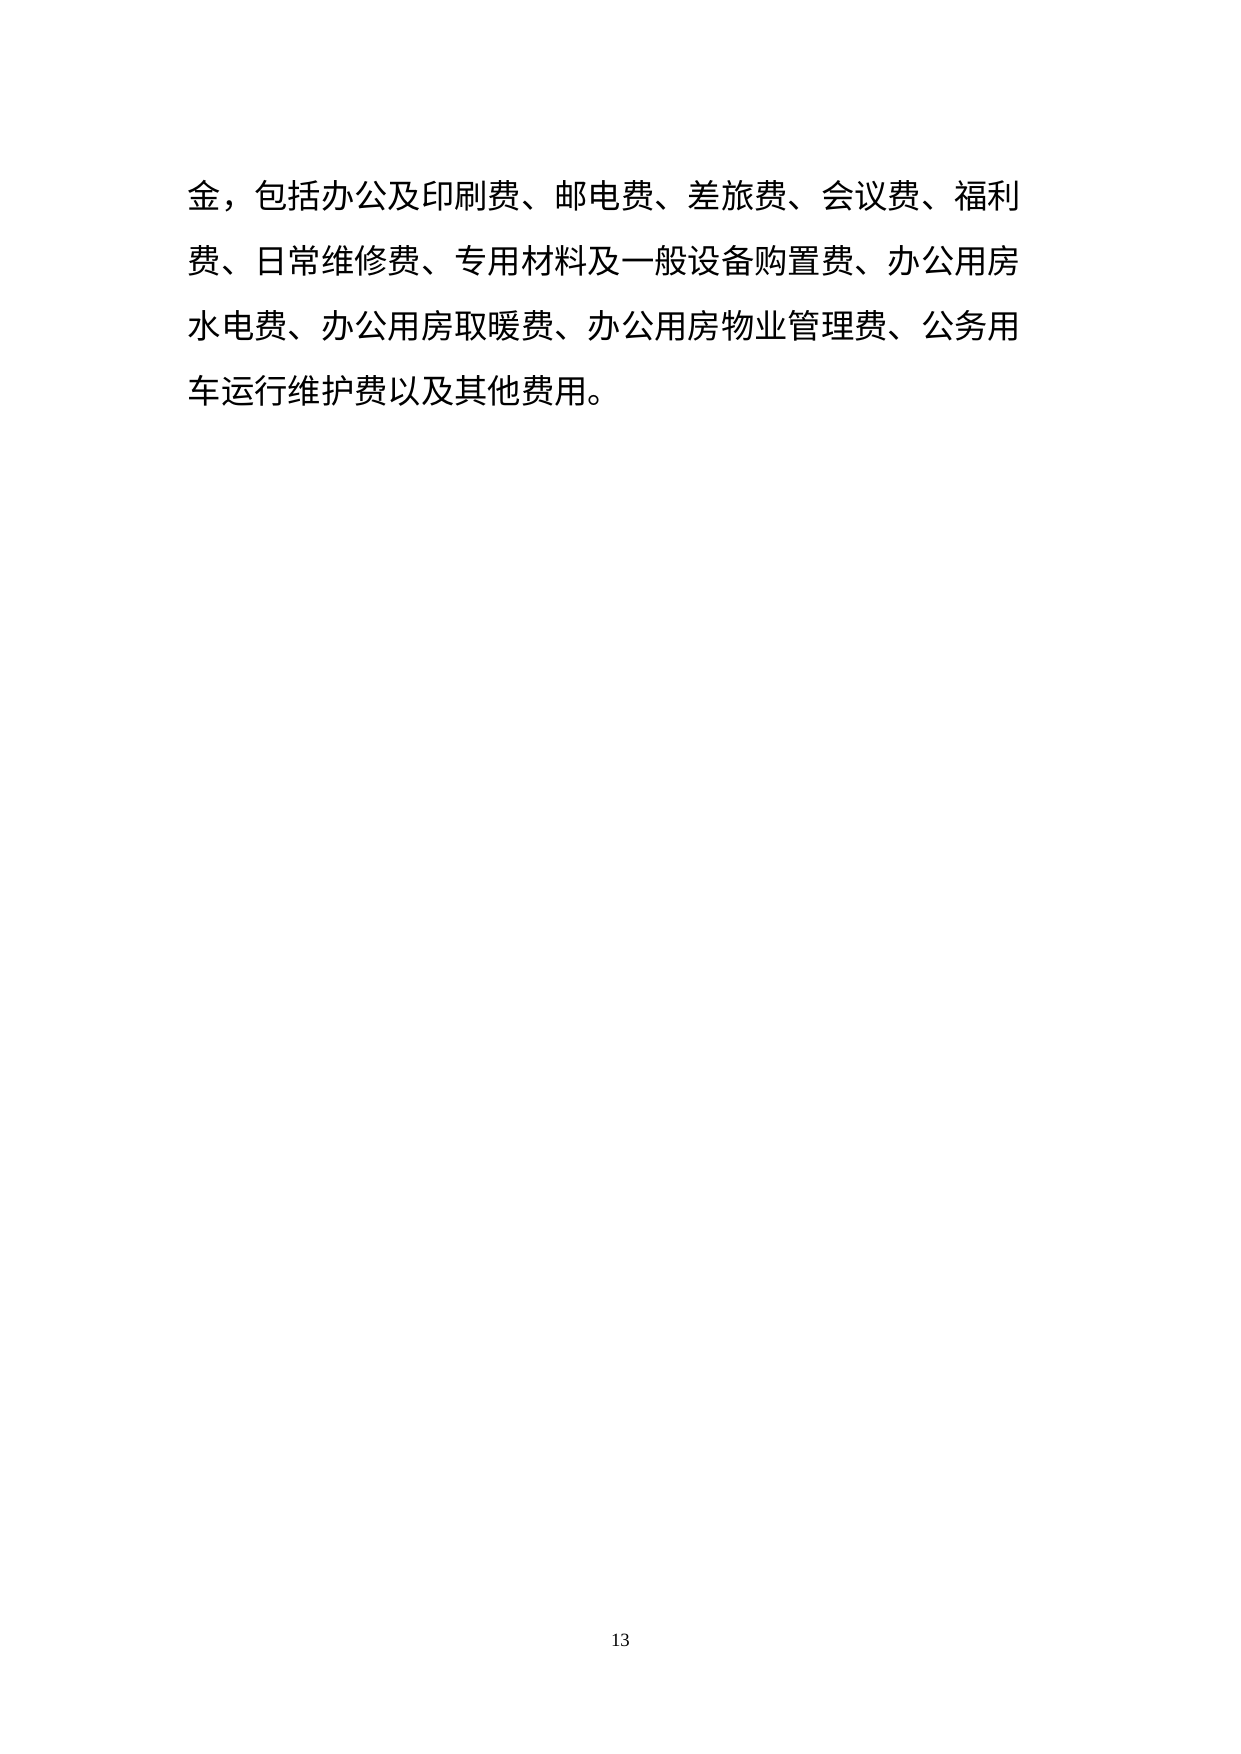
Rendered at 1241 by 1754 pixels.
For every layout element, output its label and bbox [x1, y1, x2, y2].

text [187, 162, 1053, 422]
